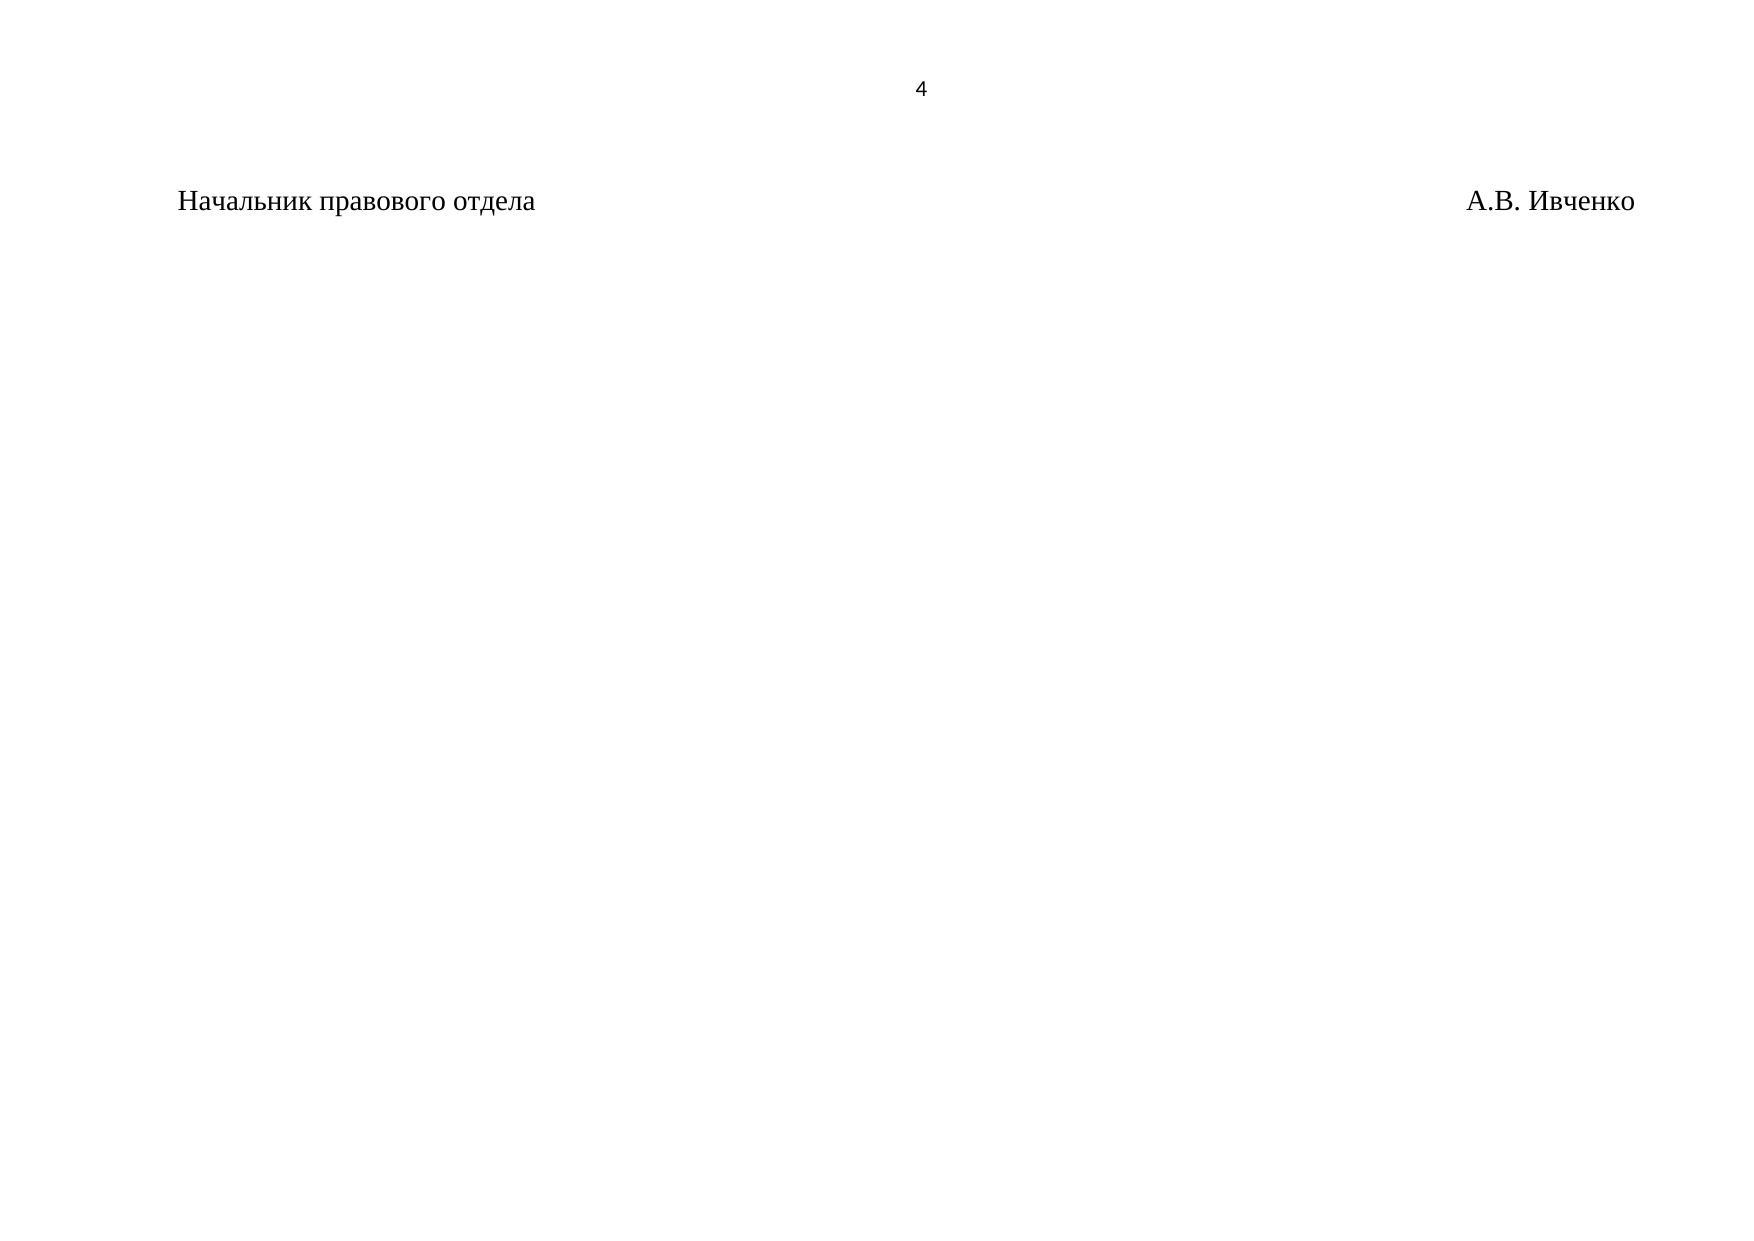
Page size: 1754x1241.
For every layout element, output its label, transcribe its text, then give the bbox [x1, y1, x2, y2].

text Начальник правового отдела А.В. Ивченко [177, 183, 1665, 216]
